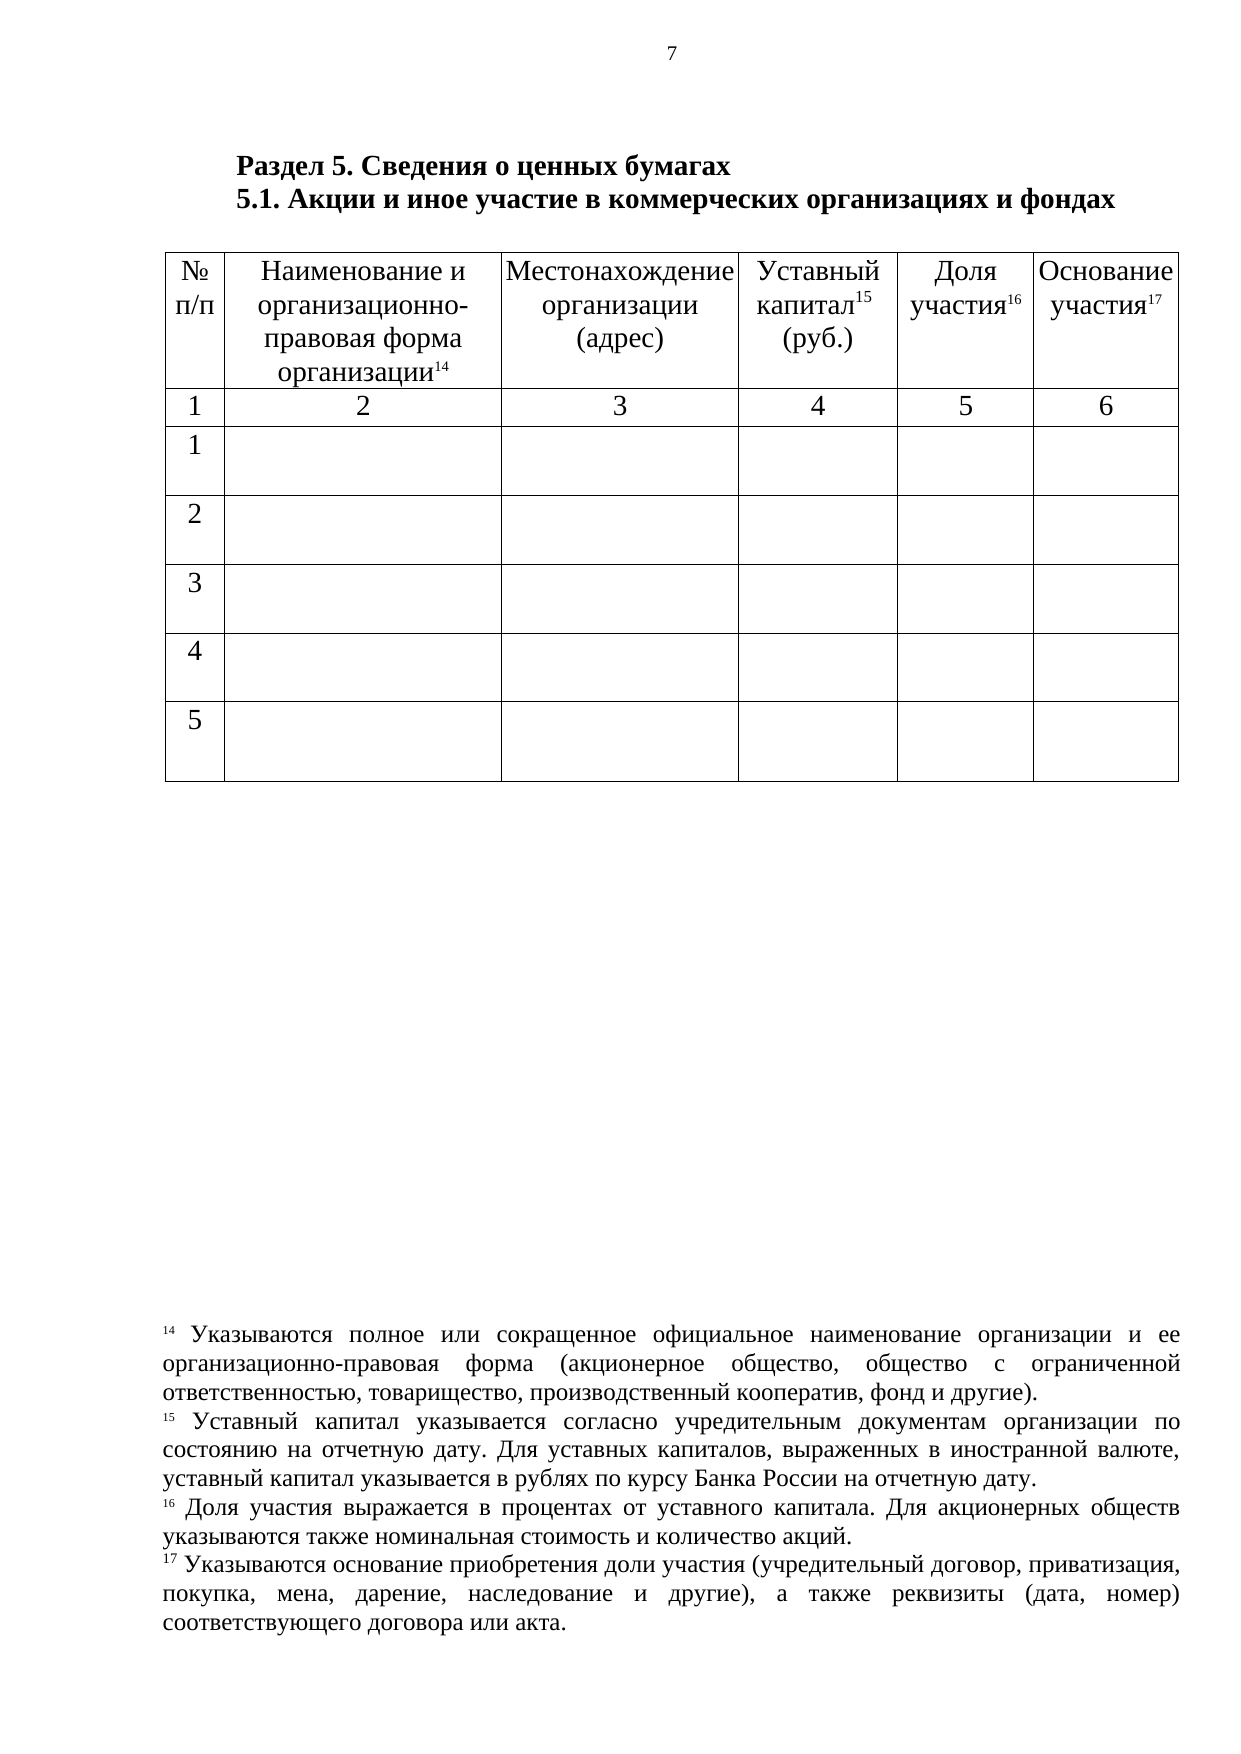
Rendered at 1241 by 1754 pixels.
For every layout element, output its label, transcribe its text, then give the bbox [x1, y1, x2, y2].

table_cell 5 [166, 702, 224, 781]
text Раздел 5. Сведения о ценных бумагах [162, 148, 1181, 181]
table_cell [898, 634, 1033, 701]
table_cell [1034, 702, 1178, 781]
table_cell [739, 702, 897, 781]
table_cell [739, 634, 897, 701]
table_cell 5 [898, 389, 1033, 426]
table_header Наименование и организационно-правовая форма организации [225, 253, 501, 387]
table_cell [898, 496, 1033, 564]
table_cell [1034, 565, 1178, 632]
table_cell 6 [1034, 389, 1178, 426]
table_header Местонахождение организации (адрес) [502, 253, 738, 387]
table_cell [1034, 634, 1178, 701]
table_cell 3 [166, 565, 224, 632]
table_cell [502, 496, 738, 564]
table_cell 1 [166, 427, 224, 495]
table_cell [739, 565, 897, 632]
table_cell [502, 565, 738, 632]
table_cell 1 [166, 389, 224, 426]
table_cell [225, 427, 501, 495]
table_cell [225, 634, 501, 701]
table_cell 3 [502, 389, 738, 426]
table_cell [739, 427, 897, 495]
table_header Доля участия [898, 253, 1033, 387]
table_cell 2 [166, 496, 224, 564]
table_header Основание участия [1034, 253, 1178, 387]
table_cell [225, 496, 501, 564]
table_cell 4 [166, 634, 224, 701]
table_cell 4 [739, 389, 897, 426]
table_cell [225, 565, 501, 632]
table_header № п/п [166, 253, 224, 387]
table_cell 2 [225, 389, 501, 426]
table_header Уставный капитал (руб.) [739, 253, 897, 387]
text 5.1. Акции и иное участие в коммерческих организациях и фондах [162, 181, 1181, 215]
table_cell [1034, 427, 1178, 495]
table_cell [898, 427, 1033, 495]
table_cell [502, 634, 738, 701]
table_cell [1034, 496, 1178, 564]
table_cell [898, 702, 1033, 781]
table_cell [225, 702, 501, 781]
table_cell [898, 565, 1033, 632]
table_cell [502, 427, 738, 495]
table_cell [739, 496, 897, 564]
table_cell [502, 702, 738, 781]
